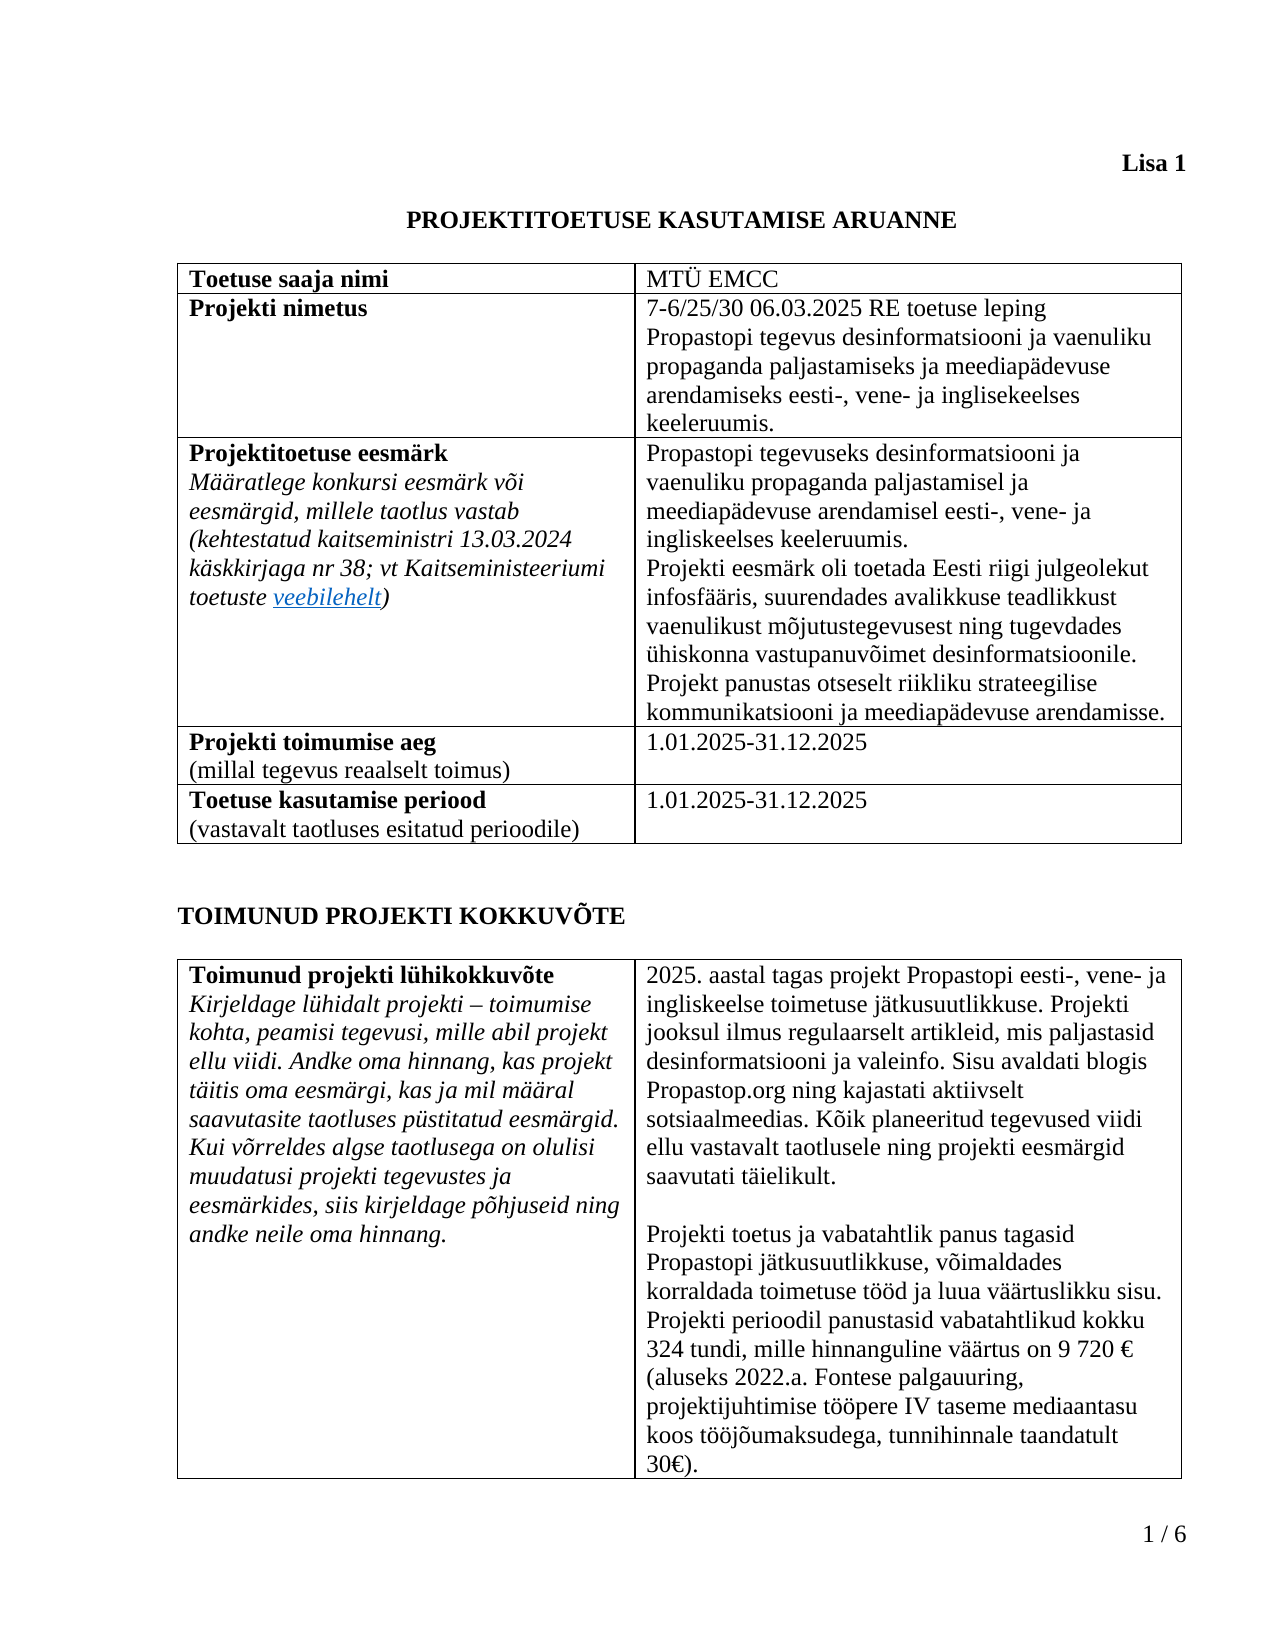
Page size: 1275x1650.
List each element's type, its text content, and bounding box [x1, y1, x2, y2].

text TOIMUNUD PROJEKTI KOKKUVÕTE [177, 901, 1186, 930]
table_header Toetuse saaja nimi [178, 264, 634, 292]
table_cell Projektitoetuse eesmärk Määratlege konkursi eesmärk või eesmärgid, millele taotlus vastab (kehtestatud kaitseministri 13.03.2024 käskkirjaga nr 38; vt Kaitseministeeriumi toetuste veebilehelt) [178, 438, 634, 726]
table_header MTÜ EMCC [636, 264, 1181, 292]
text PROJEKTITOETUSE KASUTAMISE ARUANNE [177, 205, 1186, 234]
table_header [636, 960, 1181, 1477]
table_cell 7-6/25/30 06.03.2025 RE toetuse leping Propastopi tegevus desinformatsiooni ja vaenuliku propaganda paljastamiseks ja meediapädevuse arendamiseks eesti-, vene- ja inglisekeelses keeleruumis. [636, 294, 1181, 437]
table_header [178, 960, 634, 1477]
text Lisa 1 [177, 148, 1186, 176]
table_cell Propastopi tegevuseks desinformatsiooni ja vaenuliku propaganda paljastamisel ja meediapädevuse arendamisel eesti-, vene- ja ingliskeelses keeleruumis. Projekti eesmärk oli toetada Eesti riigi julgeolekut infosfääris, suurendades avalikkuse teadlikkust vaenulikust mõjutustegevusest ning tugevdades ühiskonna vastupanuvõimet desinformatsioonile. Projekt panustas otseselt riikliku strateegilise kommunikatsiooni ja meediapädevuse arendamisse. [636, 438, 1181, 726]
table_cell Projekti nimetus [178, 294, 634, 437]
table_cell Toetuse kasutamise periood (vastavalt taotluses esitatud perioodile) [178, 785, 634, 843]
table_cell Projekti toimumise aeg (millal tegevus reaalselt toimus) [178, 727, 634, 784]
table_cell 1.01.2025-31.12.2025 [636, 785, 1181, 843]
table_cell 1.01.2025-31.12.2025 [636, 727, 1181, 784]
